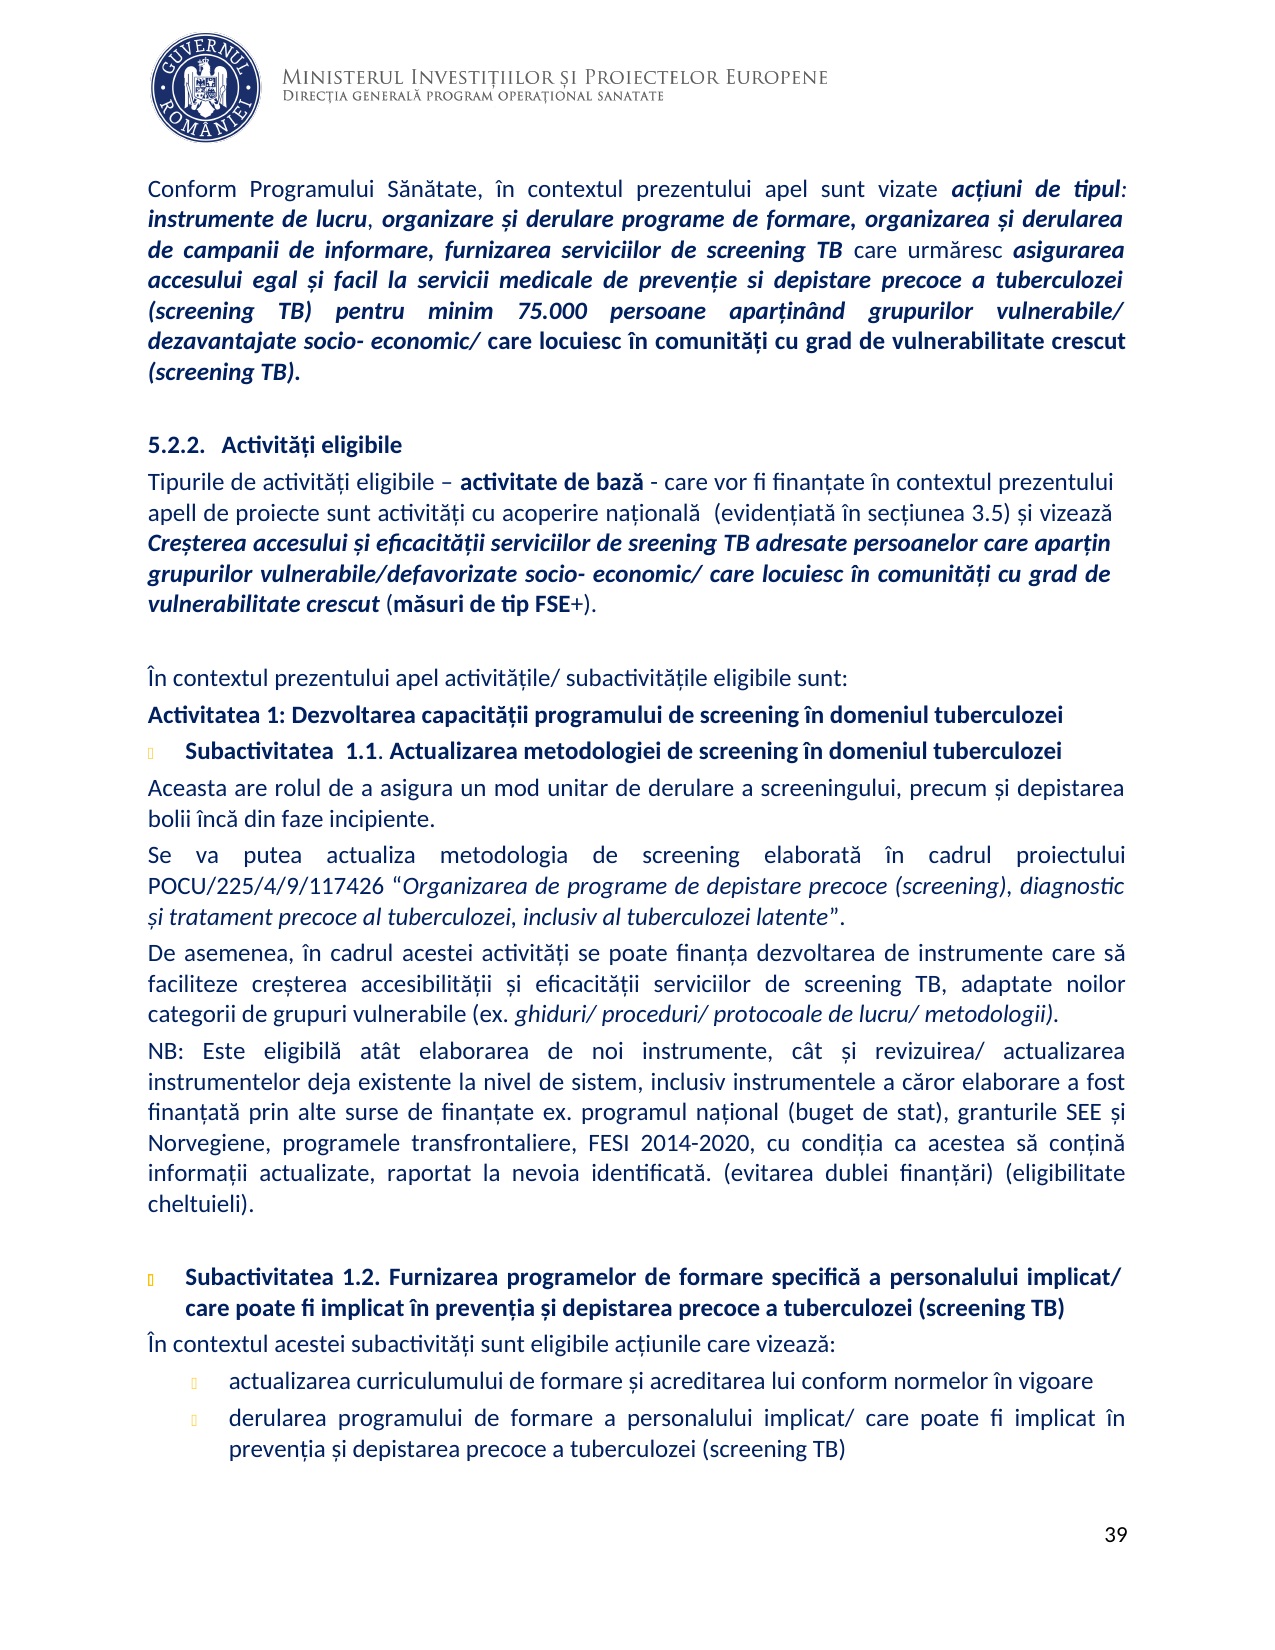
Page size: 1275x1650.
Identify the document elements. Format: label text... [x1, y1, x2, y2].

list Subactivitatea 1.1. Actualizarea metodologiei de screening în domeniul tuberculozei [148, 736, 1122, 766]
text În contextul acestei subactivități sunt eligibile acțiunile care vizează: [148, 1329, 1127, 1359]
text În contextul prezentului apel activitățile/ subactivitățile eligibile sunt: [148, 662, 1115, 692]
text Se va putea actualiza metodologia de screening elaborată în cadrul proiectului POCU/225/4/9/117426 “Organizarea de programe de depistare precoce (screening), diagnostic şi tratament precoce al tuberculozei, inclusiv al tuberculozei latente”. [148, 839, 1127, 931]
list actualizarea curriculumului de formare și acreditarea lui conform normelor în vigoare [191, 1365, 1127, 1396]
picture [147, 29, 852, 145]
text NB: Este eligibilă atât elaborarea de noi instrumente, cât și revizuirea/ actualizarea instrumentelor deja existente la nivel de sistem, inclusiv instrumentele a căror elaborare a fost finanțată prin alte surse de finanțate ex. programul național (buget de stat), granturile SEE și Norvegiene, programele transfrontaliere, FESI 2014-2020, cu condiția ca acestea să conțină informații actualizate, raportat la nevoia identificată. (evitarea dublei finanțări) (eligibilitate cheltuieli). [148, 1035, 1127, 1218]
list Activități eligibile [148, 429, 1127, 460]
text Aceasta are rolul de a asigura un mod unitar de derulare a screeningului, precum și depistarea bolii încă din faze incipiente. [148, 772, 1127, 833]
text Activitatea 1: Dezvoltarea capacității programului de screening în domeniul tuberculozei [148, 699, 1115, 729]
text Tipurile de activități eligibile – activitate de bază - care vor fi finanțate în contextul prezentului apell de proiecte sunt activități cu acoperire națională (evidențiată în secțiunea 3.5) și vizează Creșterea accesului și eficacității serviciilor de sreening TB adresate persoanelor care aparțin grupurilor vulnerabile/defavorizate socio- economic/ care locuiesc în comunități cu grad de vulnerabilitate crescut (măsuri de tip FSE+). [148, 466, 1115, 619]
text Conform Programului Sănătate, în contextul prezentului apel sunt vizate acțiuni de tipul: instrumente de lucru, organizare și derulare programe de formare, organizarea și derularea de campanii de informare, furnizarea serviciilor de screening TB care urmăresc asigurarea accesului egal și facil la servicii medicale de prevenție si depistare precoce a tuberculozei (screening TB) pentru minim 75.000 persoane aparținând grupurilor vulnerabile/ dezavantajate socio- economic/ care locuiesc în comunități cu grad de vulnerabilitate crescut (screening TB). [148, 173, 1127, 387]
list Subactivitatea 1.2. Furnizarea programelor de formare specifică a personalului implicat/ care poate fi implicat în prevenția și depistarea precoce a tuberculozei (screening TB) [148, 1261, 1122, 1322]
text De asemenea, în cadrul acestei activități se poate finanța dezvoltarea de instrumente care să faciliteze creșterea accesibilității și eficacității serviciilor de screening TB, adaptate noilor categorii de grupuri vulnerabile (ex. ghiduri/ proceduri/ protocoale de lucru/ metodologii). [148, 937, 1127, 1029]
list derularea programului de formare a personalului implicat/ care poate fi implicat în prevenția și depistarea precoce a tuberculozei (screening TB) [191, 1402, 1127, 1463]
